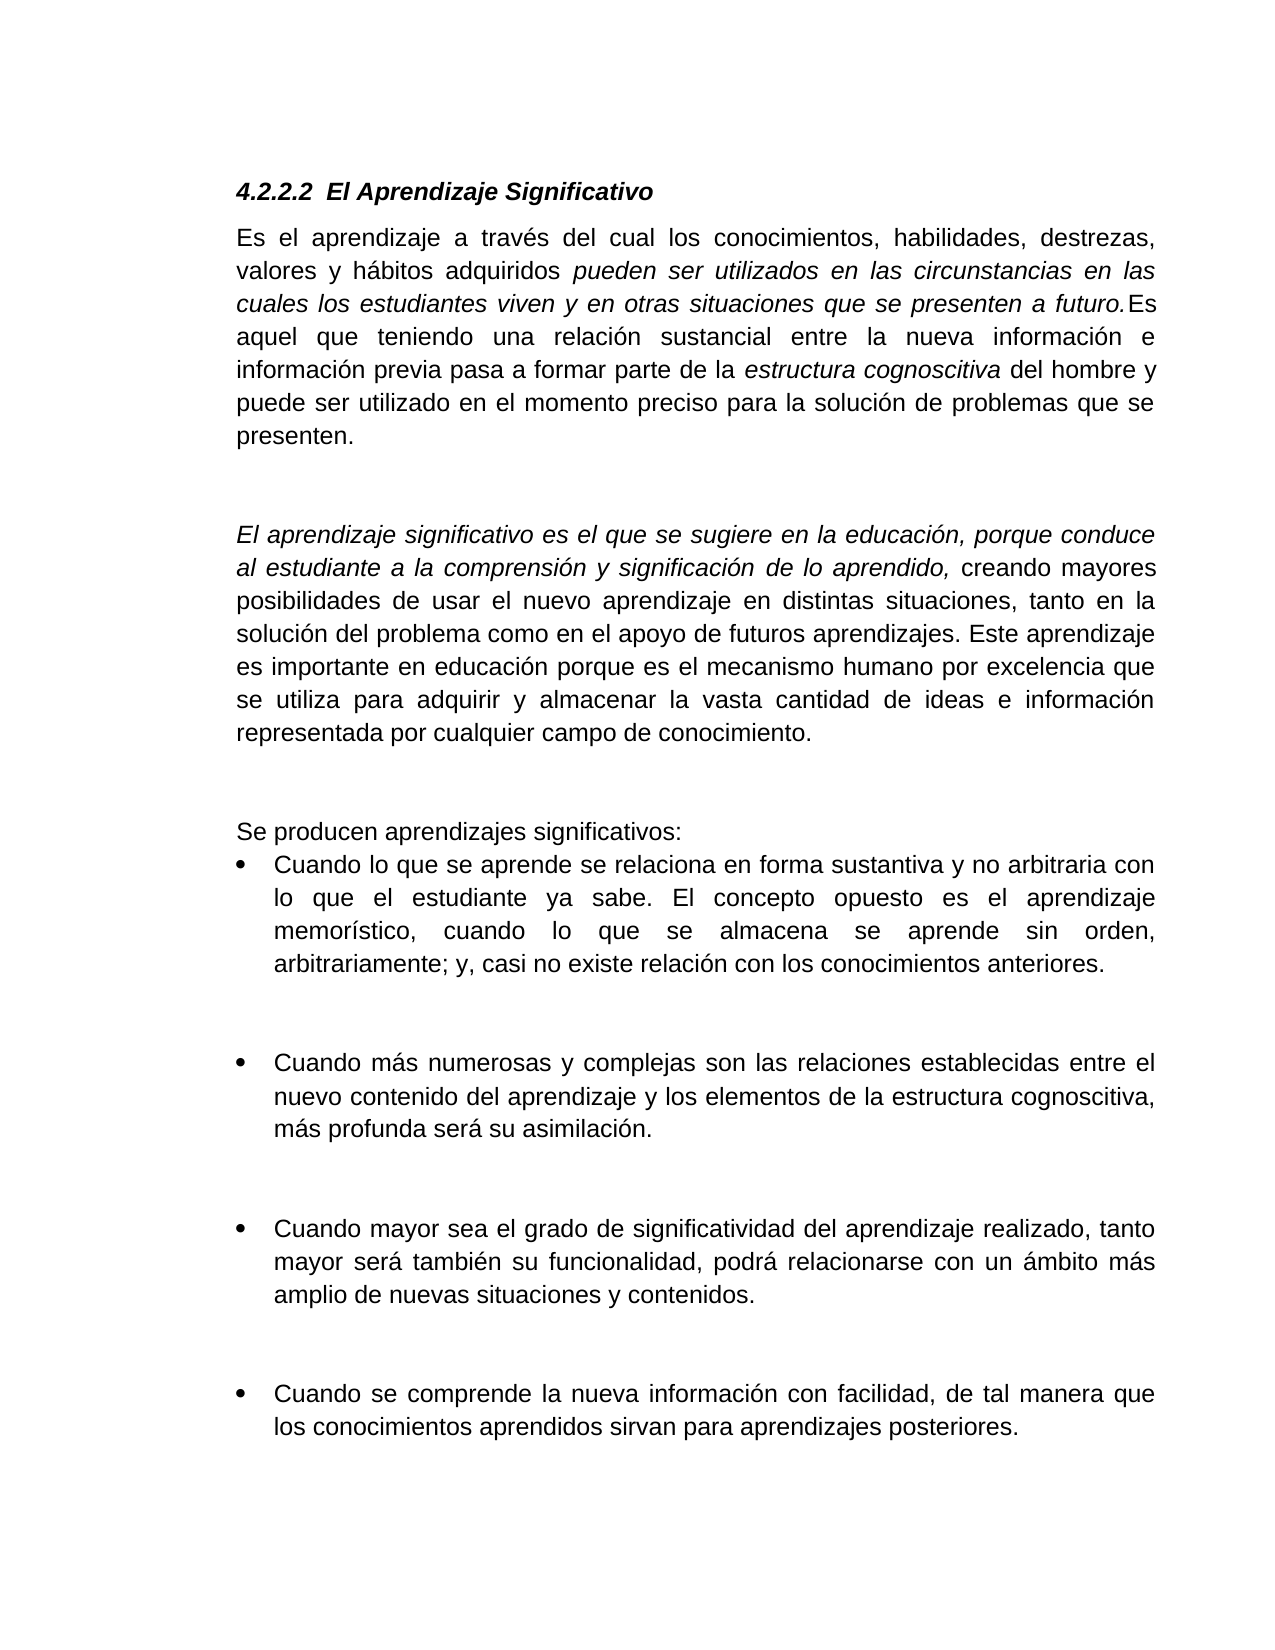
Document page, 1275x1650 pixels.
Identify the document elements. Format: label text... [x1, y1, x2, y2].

list Cuando lo que se aprende se relaciona en forma sustantiva y no arbitraria con lo que el estudiante ya sabe. El concepto opuesto es el aprendizaje memorístico, cuando lo que se almacena se aprende sin orden, arbitrariamente; y, casi no existe relación con los conocimientos anteriores. [236, 850, 1157, 978]
list Cuando más numerosas y complejas son las relaciones establecidas entre el nuevo contenido del aprendizaje y los elementos de la estructura cognoscitiva, más profunda será su asimilación. [236, 1048, 1157, 1143]
subtitle El Aprendizaje Significativo [236, 177, 1157, 206]
list Cuando se comprende la nueva información con facilidad, de tal manera que los conocimientos aprendidos sirvan para aprendizajes posteriores. [236, 1379, 1157, 1441]
text Se producen aprendizajes significativos: [236, 817, 1157, 846]
text El aprendizaje significativo es el que se sugiere en la educación, porque conduce al estudiante a la comprensión y significación de lo aprendido, creando mayores posibilidades de usar el nuevo aprendizaje en distintas situaciones, tanto en la solución del problema como en el apoyo de futuros aprendizajes. Este aprendizaje es importante en educación porque es el mecanismo humano por excelencia que se utiliza para adquirir y almacenar la vasta cantidad de ideas e información representada por cualquier campo de conocimiento. [236, 520, 1157, 747]
text Es el aprendizaje a través del cual los conocimientos, habilidades, destrezas, valores y hábitos adquiridos pueden ser utilizados en las circunstancias en las cuales los estudiantes viven y en otras situaciones que se presenten a futuro.Es aquel que teniendo una relación sustancial entre la nueva información e información previa pasa a formar parte de la estructura cognoscitiva del hombre y puede ser utilizado en el momento preciso para la solución de problemas que se presenten. [236, 223, 1157, 449]
list Cuando mayor sea el grado de significatividad del aprendizaje realizado, tanto mayor será también su funcionalidad, podrá relacionarse con un ámbito más amplio de nuevas situaciones y contenidos. [236, 1213, 1157, 1308]
